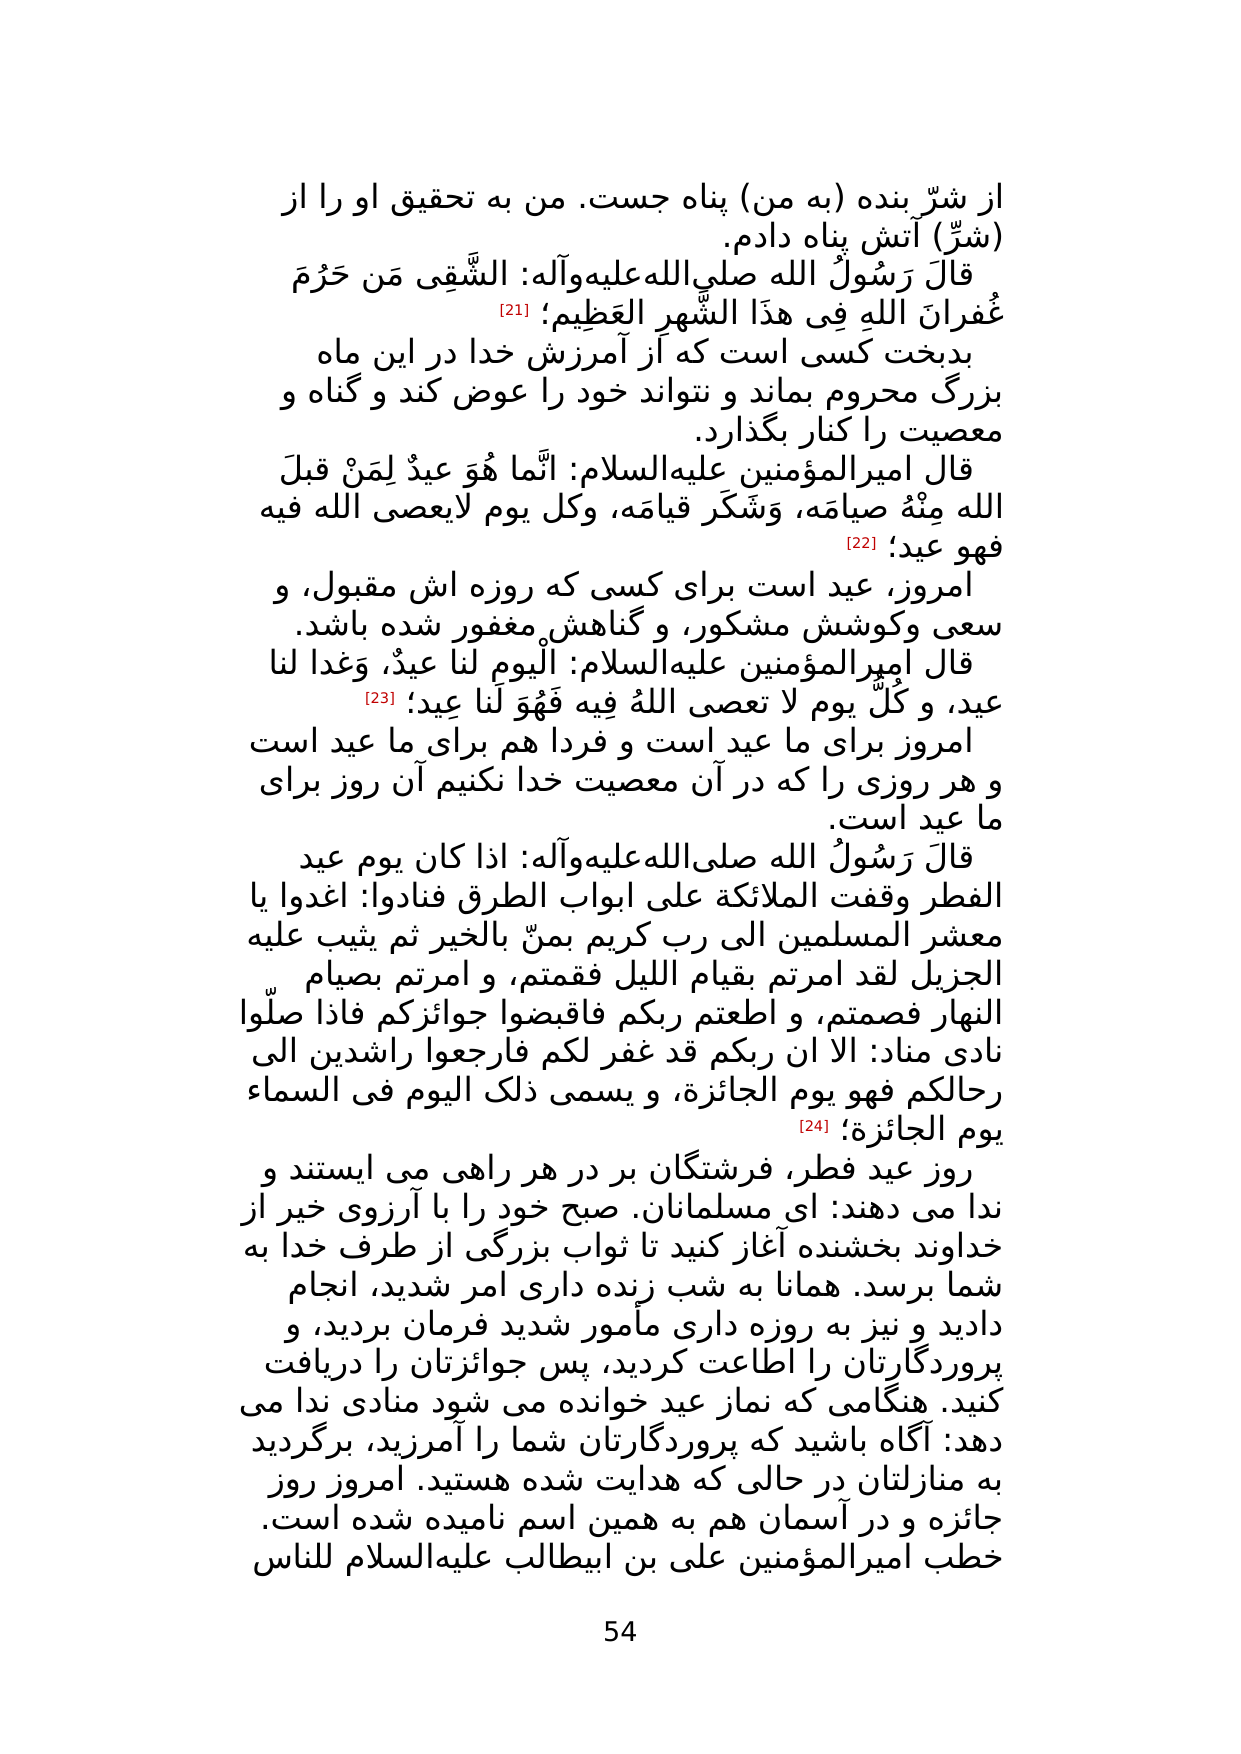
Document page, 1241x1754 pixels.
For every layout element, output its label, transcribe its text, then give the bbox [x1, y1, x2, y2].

text قالَ رَسُولُ الله صلى‌الله‌عليه‌وآله‌: الشَّقِی مَن حَرُمَ غُفرانَ اللهِ فِی هذَا الشَّهرِ العَظِیم؛ [21] [236, 255, 1004, 333]
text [236, 1148, 1004, 1576]
text امروز، عید است برای کسی که روزه اش مقبول، و سعی وکوشش مشکور، و گناهش مغفور شده باشد. [236, 566, 1004, 643]
text امروز برای ما عید است و فردا هم برای ما عید است و هر روزی را که در آن معصیت خدا نکنیم آن روز برای ما عید است. [236, 721, 1004, 838]
text قالَ رَسُولُ الله صلى‌الله‌عليه‌وآله‌: اذا کان یوم عید الفطر وقفت الملائکة علی ابواب الطرق فنادوا: اغدوا یا معشر المسلمین الی رب کریم بمنّ بالخیر ثم یثیب علیه الجزیل لقد امرتم بقیام اللیل فقمتم، و امرتم بصیام النهار فصمتم، و اطعتم ربکم فاقبضوا جوائزکم فاذا صلّوا نادی مناد: الا ان ربکم قد غفر لکم فارجعوا راشدین الی رحالکم فهو یوم الجائزة، و یسمی ذلک الیوم فی السماء یوم الجائزة؛ [24] [236, 838, 1004, 1148]
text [236, 177, 1004, 255]
text بدبخت کسی است که از آمرزش خدا در این ماه بزرگ محروم بماند و نتواند خود را عوض کند و گناه و معصیت را کنار بگذارد. [236, 333, 1004, 449]
text قال امیرالمؤمنین عليه‌السلام: الْیوم لنا عیدٌ، وَغدا لنا عید، و کُلُّ یوم لا تعصی اللهُ فِیه فَهُوَ لَنا عِید؛ [23] [236, 643, 1004, 721]
text قال امیرالمؤمنین عليه‌السلام: انَّما هُوَ عیدٌ لِمَنْ قبلَ الله مِنْهُ صیامَه، وَشَکَر قیامَه، وکل یوم لایعصی الله فیه فهو عید؛ [22] [236, 449, 1004, 566]
